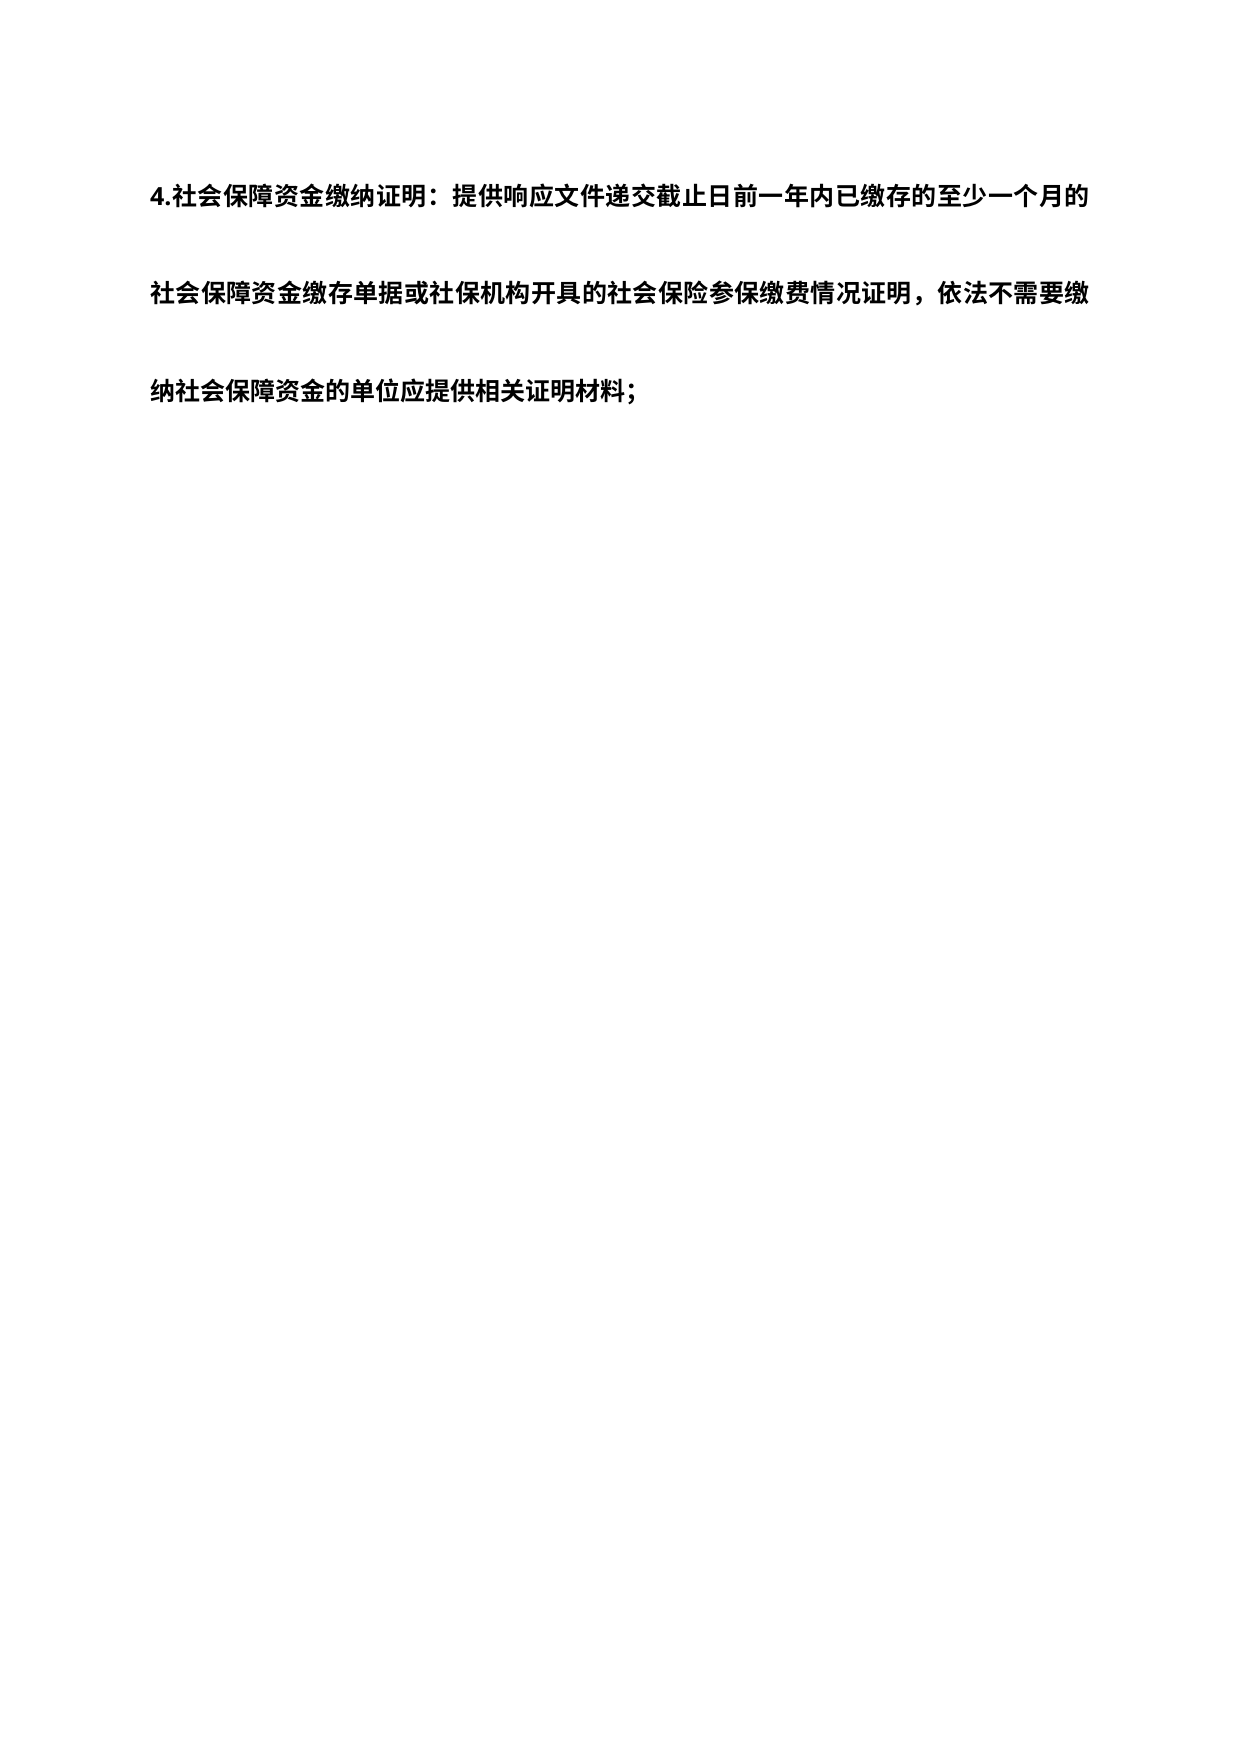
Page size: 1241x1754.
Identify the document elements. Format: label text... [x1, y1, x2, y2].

list 4.社会保障资金缴纳证明：提供响应文件递交截止日前一年内已缴存的至少一个月的社会保障资金缴存单据或社保机构开具的社会保险参保缴费情况证明，依法不需要缴纳社会保障资金的单位应提供相关证明材料； [150, 162, 1090, 422]
